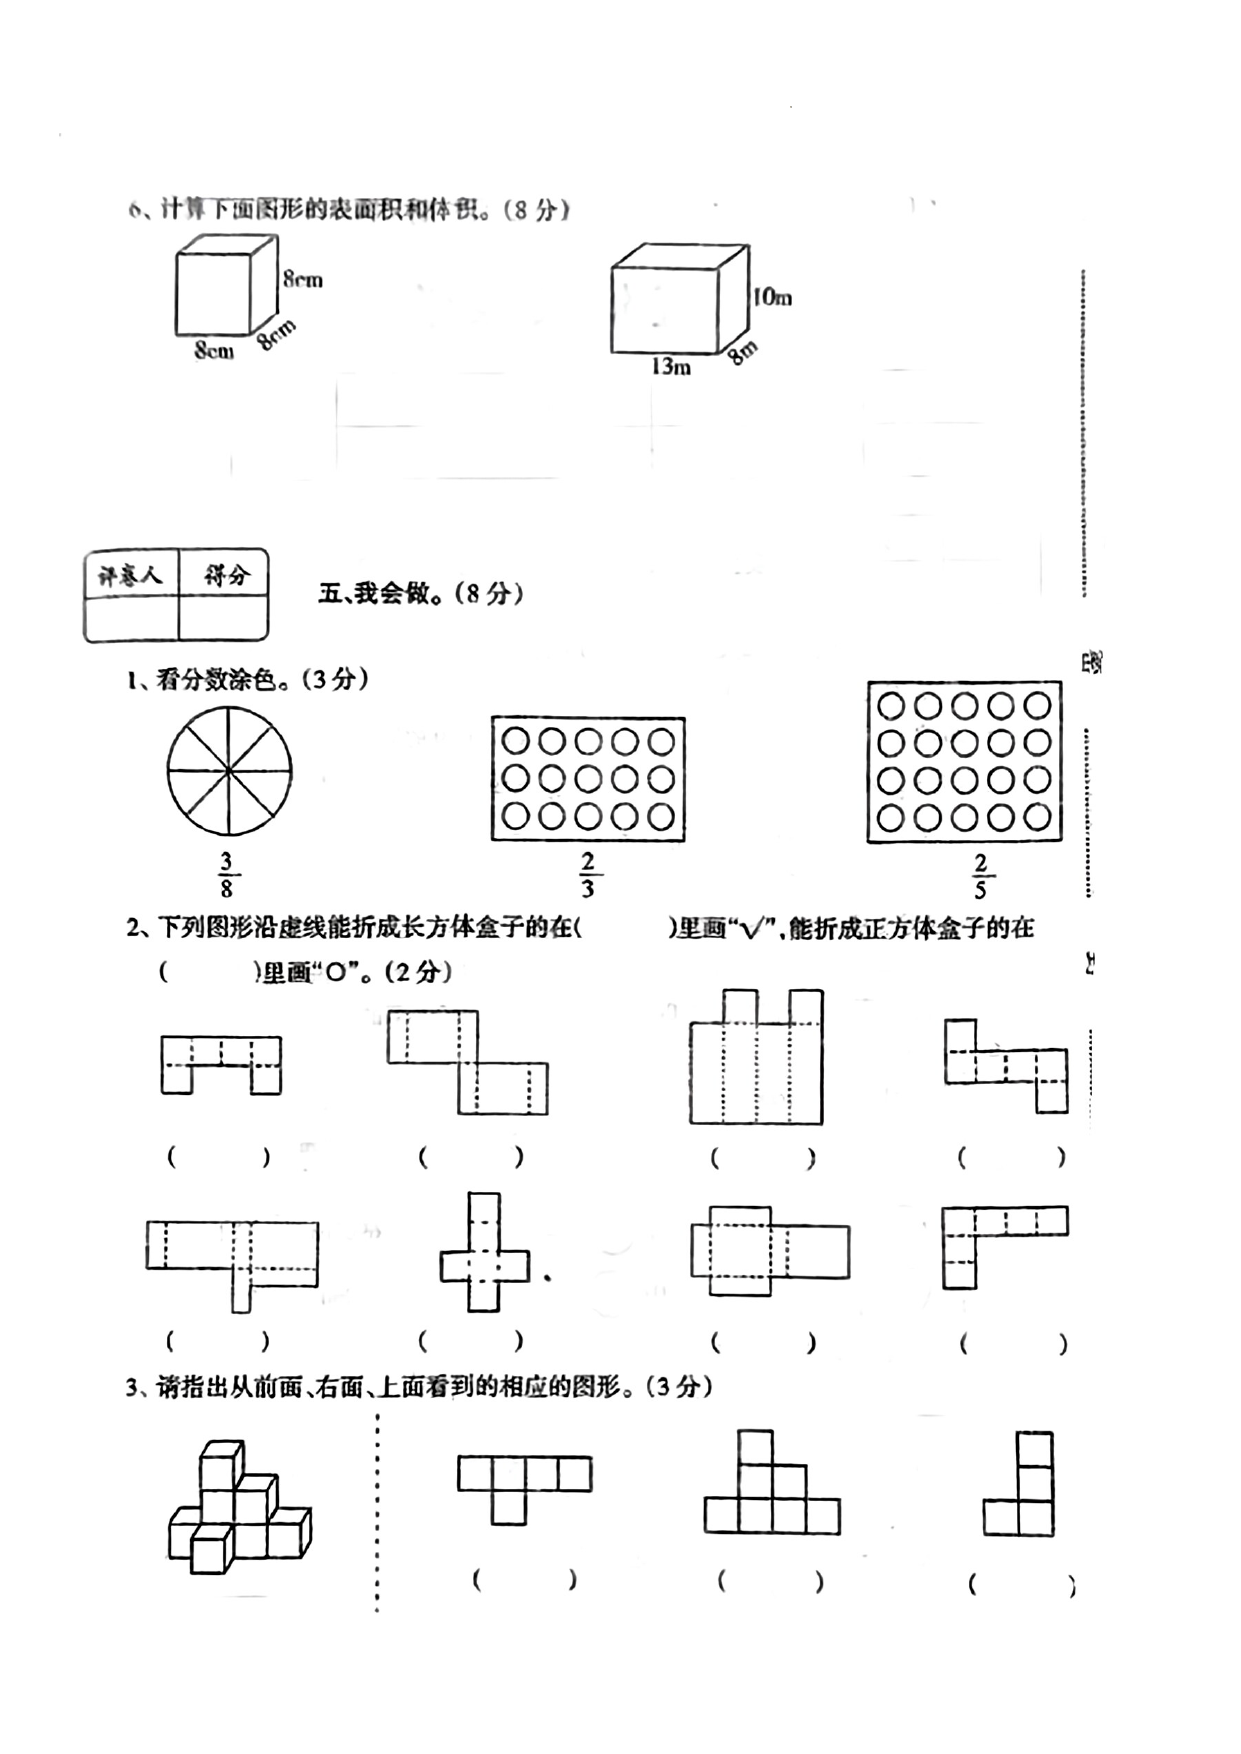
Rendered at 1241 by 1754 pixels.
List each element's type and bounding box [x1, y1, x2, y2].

picture [59, 133, 1123, 1629]
